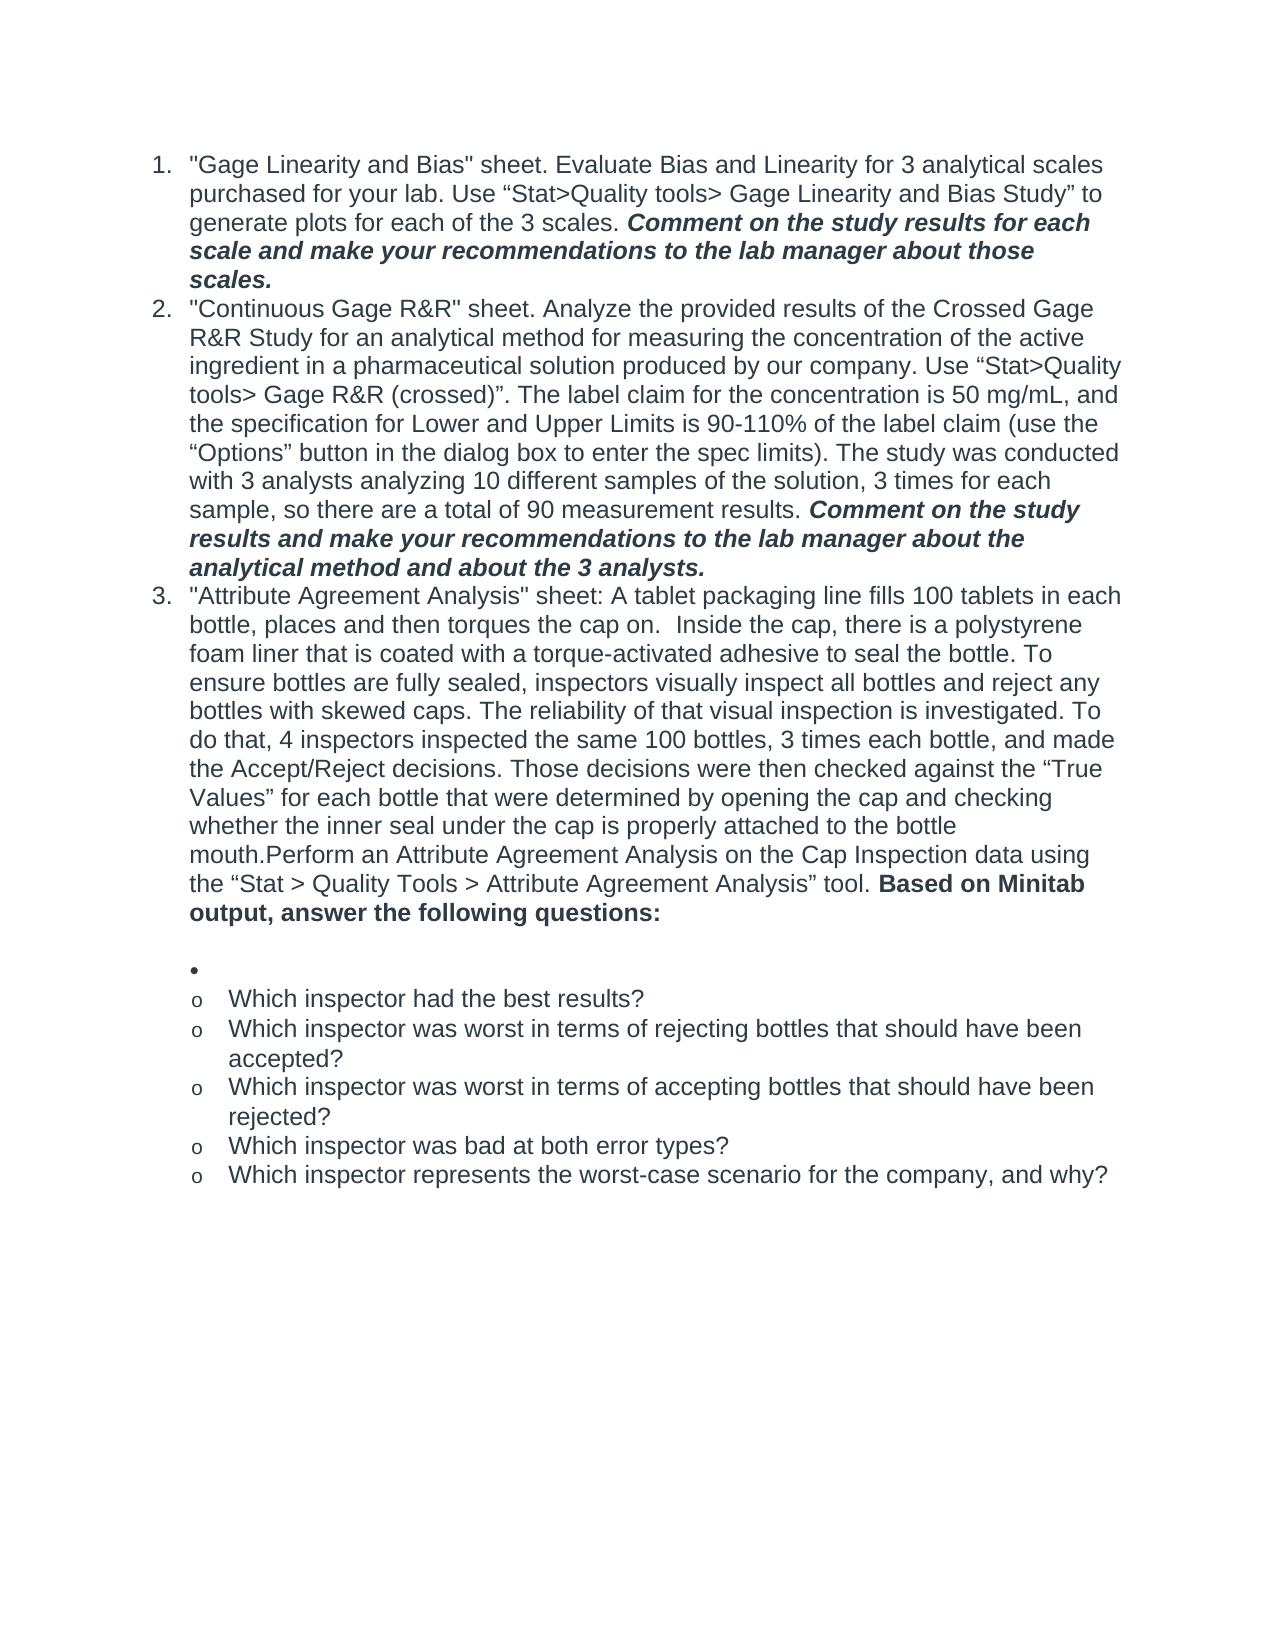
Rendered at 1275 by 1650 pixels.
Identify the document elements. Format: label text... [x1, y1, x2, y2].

list Which inspector was worst in terms of accepting bottles that should have been rejected? [191, 1072, 1125, 1131]
list "Attribute Agreement Analysis" sheet: A tablet packaging line fills 100 tablets in each bottle, places and then torques the cap on. Inside the cap, there is a polystyrene foam liner that is coated with a torque-activated adhesive to seal the bottle. To ensure bottles are fully sealed, inspectors visually inspect all bottles and reject any bottles with skewed caps. The reliability of that visual inspection is investigated. To do that, 4 inspectors inspected the same 100 bottles, 3 times each bottle, and made the Accept/Reject decisions. Those decisions were then checked against the “True Values” for each bottle that were determined by opening the cap and checking whether the inner seal under the cap is properly attached to the bottle mouth.Perform an Attribute Agreement Analysis on the Cap Inspection data using the “Stat > Quality Tools > Attribute Agreement Analysis” tool. Based on Minitab output, answer the following questions: [152, 581, 1125, 926]
list Which inspector was worst in terms of rejecting bottles that should have been accepted? [191, 1014, 1125, 1072]
list Which inspector was bad at both error types? [191, 1131, 1125, 1160]
list "Gage Linearity and Bias" sheet. Evaluate Bias and Linearity for 3 analytical scales purchased for your lab. Use “Stat>Quality tools> Gage Linearity and Bias Study” to generate plots for each of the 3 scales. Comment on the study results for each scale and make your recommendations to the lab manager about those scales. [152, 150, 1125, 294]
list "Continuous Gage R&R" sheet. Analyze the provided results of the Crossed Gage R&R Study for an analytical method for measuring the concentration of the active ingredient in a pharmaceutical solution produced by our company. Use “Stat>Quality tools> Gage R&R (crossed)”. The label claim for the concentration is 50 mg/mL, and the specification for Lower and Upper Limits is 90-110% of the label claim (use the “Options” button in the dialog box to enter the spec limits). The study was conducted with 3 analysts analyzing 10 different samples of the solution, 3 times for each sample, so there are a total of 90 measurement results. Comment on the study results and make your recommendations to the lab manager about the analytical method and about the 3 analysts. [152, 294, 1125, 581]
list Which inspector represents the worst-case scenario for the company, and why? [191, 1160, 1125, 1190]
list Which inspector had the best results? [191, 984, 1125, 1014]
